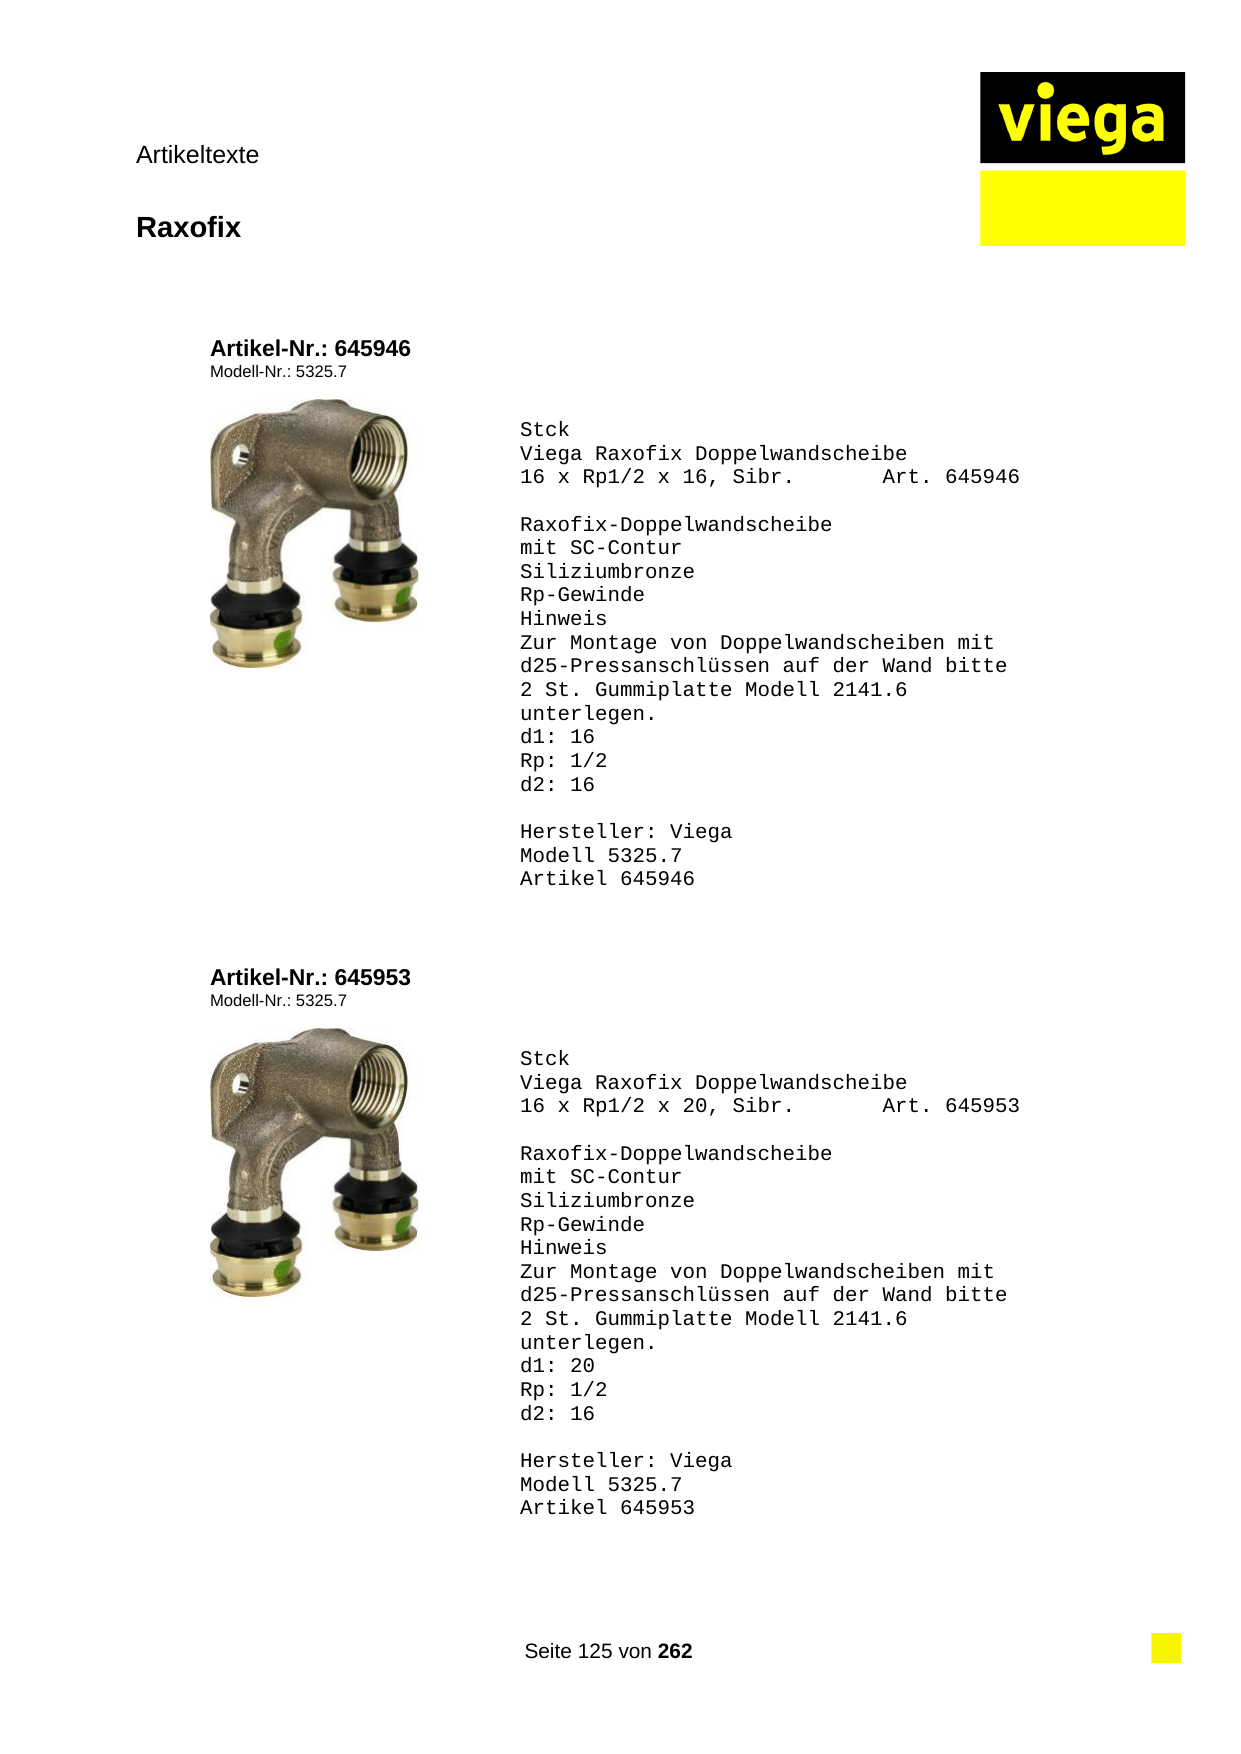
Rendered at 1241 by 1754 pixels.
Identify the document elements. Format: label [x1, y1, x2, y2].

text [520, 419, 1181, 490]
picture [980, 72, 1186, 246]
picture [1151, 1633, 1182, 1663]
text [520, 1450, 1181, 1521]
picture [210, 399, 419, 668]
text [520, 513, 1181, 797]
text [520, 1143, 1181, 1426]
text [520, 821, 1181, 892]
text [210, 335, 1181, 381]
picture [210, 1028, 419, 1297]
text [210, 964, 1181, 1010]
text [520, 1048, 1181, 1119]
